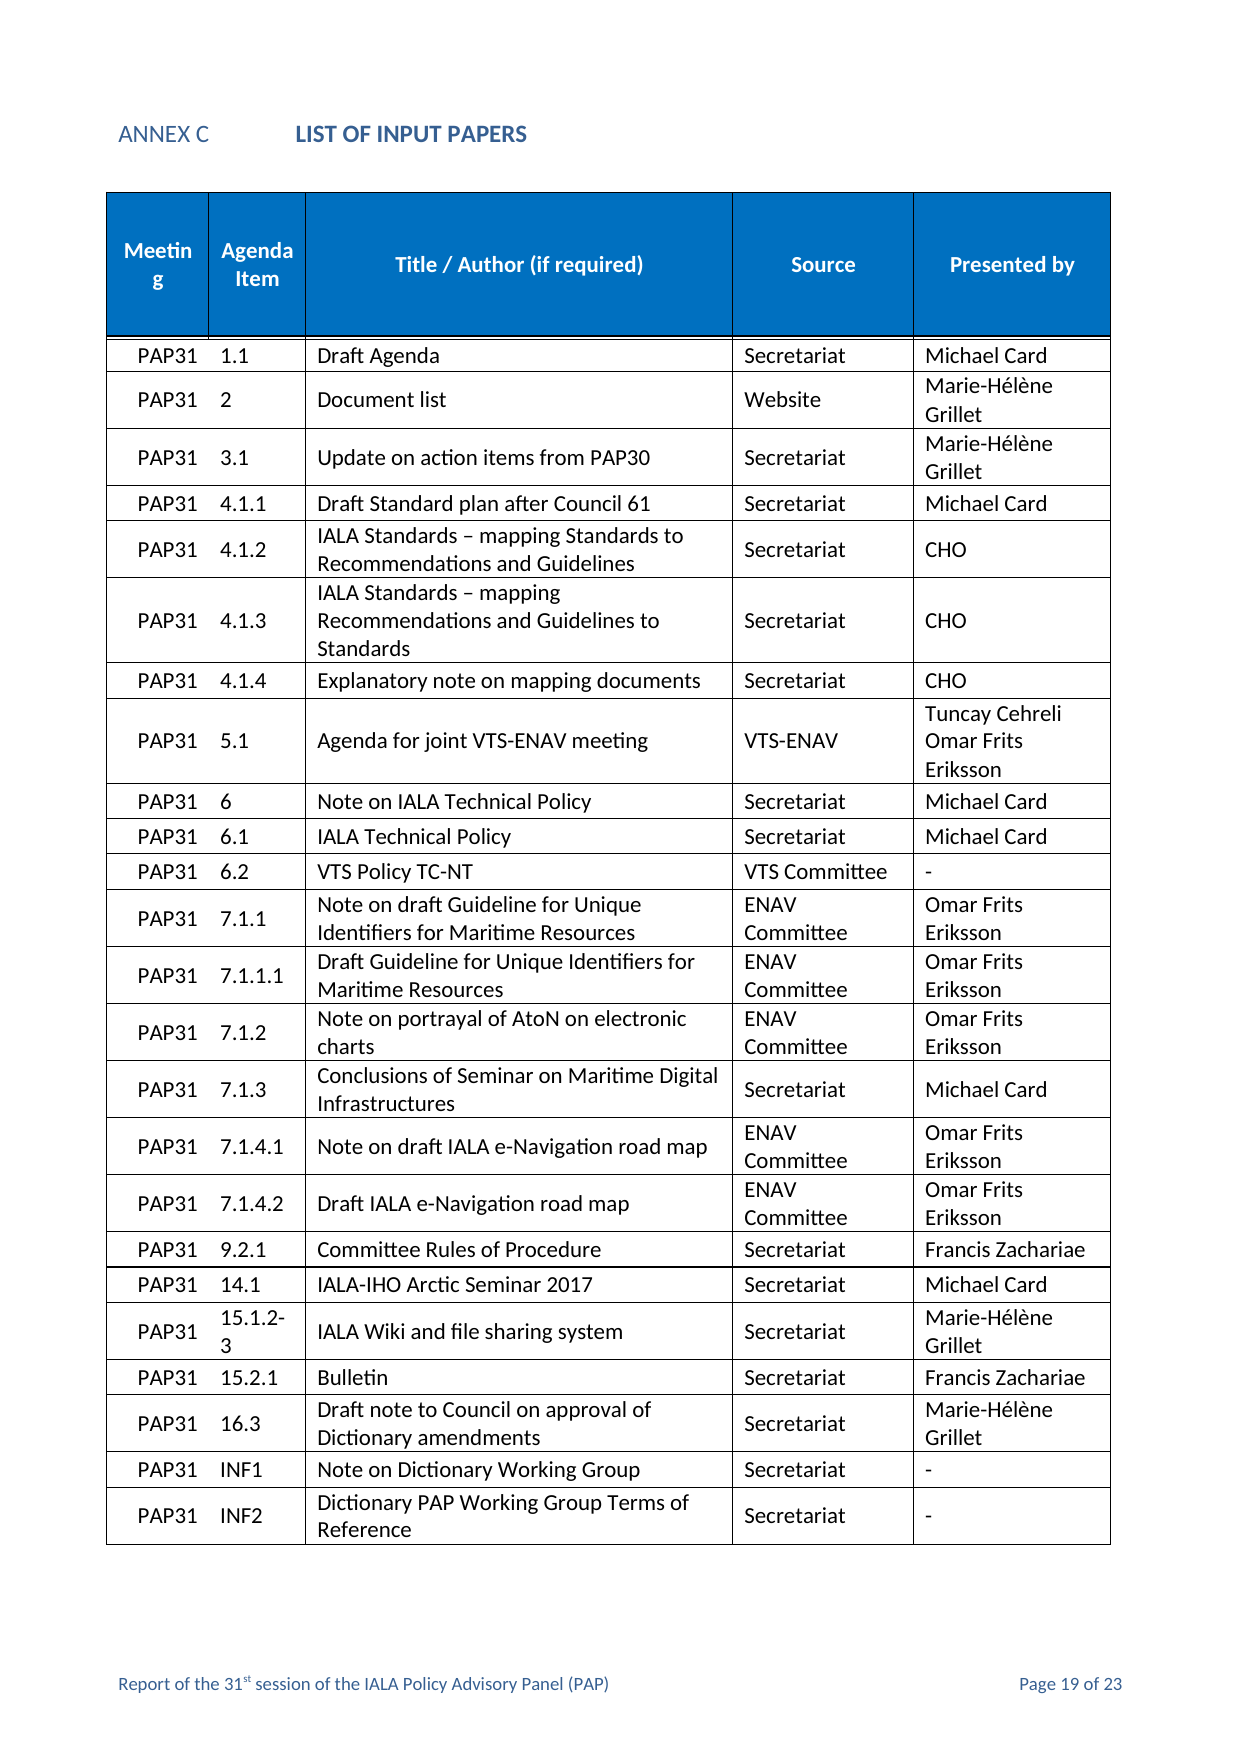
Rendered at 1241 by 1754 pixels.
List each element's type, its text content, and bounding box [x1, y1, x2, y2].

table_cell Update on action items from PAP30 [306, 429, 732, 485]
table_cell PAP31 [107, 947, 209, 1003]
table_cell PAP31 [107, 1232, 209, 1266]
table_cell Draft note to Council on approval of Dictionary amendments [306, 1395, 732, 1451]
table_cell 7.1.1.1 [209, 947, 305, 1003]
table_cell PAP31 [107, 521, 209, 577]
table_cell 2 [209, 372, 305, 428]
table_cell Draft Agenda [306, 340, 732, 371]
table_cell INF2 [209, 1488, 305, 1544]
table_cell Michael Card [914, 784, 1110, 818]
table_cell Secretariat [733, 819, 913, 853]
table_cell 4.1.3 [209, 578, 305, 662]
table_cell CHO [914, 663, 1110, 698]
table_cell Omar Frits Eriksson [914, 1004, 1110, 1060]
table_cell Francis Zachariae [914, 1232, 1110, 1266]
table_cell PAP31 [107, 854, 209, 889]
table_cell PAP31 [107, 699, 209, 783]
table_cell Note on IALA Technical Policy [306, 784, 732, 818]
table_cell 9.2.1 [209, 1232, 305, 1266]
table_cell ENAV Committee [733, 1004, 913, 1060]
table_cell Note on draft IALA e-Navigation road map [306, 1118, 732, 1174]
table_cell Secretariat [733, 663, 913, 698]
table_cell - [914, 1488, 1110, 1544]
table_cell 15.2.1 [209, 1360, 305, 1394]
table_cell Website [733, 372, 913, 428]
table_cell 1.1 [209, 340, 305, 371]
table_cell 7.1.2 [209, 1004, 305, 1060]
table_cell ENAV Committee [733, 1175, 913, 1231]
table_cell 16.3 [209, 1395, 305, 1451]
table_cell CHO [914, 578, 1110, 662]
table_cell Secretariat [733, 1268, 913, 1302]
table_cell Note on portrayal of AtoN on electronic charts [306, 1004, 732, 1060]
table_cell VTS Policy TC-NT [306, 854, 732, 889]
table_cell Tuncay Cehreli Omar Frits Eriksson [914, 699, 1110, 783]
table_cell PAP31 [107, 1175, 209, 1231]
table_cell Michael Card [914, 1061, 1110, 1117]
table_cell Marie-Hélène Grillet [914, 1395, 1110, 1451]
table_header Meeting [107, 193, 208, 335]
table_cell IALA Standards – mapping Standards to Recommendations and Guidelines [306, 521, 732, 577]
table_cell Marie-Hélène Grillet [914, 372, 1110, 428]
table_header Source [733, 193, 913, 335]
table_cell Michael Card [914, 340, 1110, 371]
table_cell Dictionary PAP Working Group Terms of Reference [306, 1488, 732, 1544]
table_cell PAP31 [107, 486, 209, 520]
table_cell 4.1.2 [209, 521, 305, 577]
table_cell Committee Rules of Procedure [306, 1232, 732, 1266]
table_cell Secretariat [733, 1360, 913, 1394]
table_cell Agenda for joint VTS-ENAV meeting [306, 699, 732, 783]
table_cell Francis Zachariae [914, 1360, 1110, 1394]
table_cell CHO [914, 521, 1110, 577]
table_cell PAP31 [107, 1395, 209, 1451]
table_cell PAP31 [107, 1118, 209, 1174]
table_cell 6.1 [209, 819, 305, 853]
table_cell PAP31 [107, 663, 209, 698]
table_cell PAP31 [107, 429, 209, 485]
table_cell PAP31 [107, 1061, 209, 1117]
table_cell 15.1.2-3 [209, 1303, 305, 1359]
table_cell Secretariat [733, 340, 913, 371]
table_cell Secretariat [733, 486, 913, 520]
table_cell PAP31 [107, 1488, 209, 1544]
table_cell 6.2 [209, 854, 305, 889]
table_cell 4.1.1 [209, 486, 305, 520]
table_cell Michael Card [914, 1268, 1110, 1302]
table_cell ENAV Committee [733, 1118, 913, 1174]
table_cell Secretariat [733, 1395, 913, 1451]
table_cell ENAV Committee [733, 890, 913, 946]
table_cell IALA Technical Policy [306, 819, 732, 853]
table_cell 4.1.4 [209, 663, 305, 698]
table_cell Draft Standard plan after Council 61 [306, 486, 732, 520]
table_cell 7.1.1 [209, 890, 305, 946]
table_cell 3.1 [209, 429, 305, 485]
table_cell Secretariat [733, 1061, 913, 1117]
table_cell Secretariat [733, 1303, 913, 1359]
table_cell - [914, 854, 1110, 889]
table_cell - [914, 1452, 1110, 1487]
table_header Agenda Item [209, 193, 305, 335]
table_cell Note on draft Guideline for Unique Identifiers for Maritime Resources [306, 890, 732, 946]
table_cell INF1 [209, 1452, 305, 1487]
table_cell Draft IALA e-Navigation road map [306, 1175, 732, 1231]
table_cell PAP31 [107, 1452, 209, 1487]
table_cell Secretariat [733, 578, 913, 662]
table_cell PAP31 [107, 1004, 209, 1060]
table_cell Secretariat [733, 1232, 913, 1266]
table_cell PAP31 [107, 890, 209, 946]
table_cell Document list [306, 372, 732, 428]
table_cell PAP31 [107, 784, 209, 818]
table_cell Secretariat [733, 1452, 913, 1487]
table_cell Secretariat [733, 429, 913, 485]
table_cell IALA Standards – mapping Recommendations and Guidelines to Standards [306, 578, 732, 662]
table_cell Bulletin [306, 1360, 732, 1394]
table_cell VTS Committee [733, 854, 913, 889]
table_cell Secretariat [733, 784, 913, 818]
table_cell 14.1 [209, 1268, 305, 1302]
table_cell Secretariat [733, 1488, 913, 1544]
table_cell Michael Card [914, 819, 1110, 853]
table_cell IALA Wiki and file sharing system [306, 1303, 732, 1359]
table_cell 7.1.3 [209, 1061, 305, 1117]
table_cell PAP31 [107, 578, 209, 662]
table_cell Marie-Hélène Grillet [914, 429, 1110, 485]
table_cell PAP31 [107, 1268, 209, 1302]
table_cell Explanatory note on mapping documents [306, 663, 732, 698]
table_cell PAP31 [107, 1360, 209, 1394]
table_cell Note on Dictionary Working Group [306, 1452, 732, 1487]
table_header Presented by [914, 193, 1110, 335]
list List of Input Papers [118, 118, 1122, 149]
table_cell Conclusions of Seminar on Maritime Digital Infrastructures [306, 1061, 732, 1117]
table_cell 6 [209, 784, 305, 818]
table_cell Secretariat [733, 521, 913, 577]
table_cell PAP31 [107, 819, 209, 853]
table_cell IALA-IHO Arctic Seminar 2017 [306, 1268, 732, 1302]
table_cell Omar Frits Eriksson [914, 947, 1110, 1003]
table_cell Omar Frits Eriksson [914, 1118, 1110, 1174]
table_cell VTS-ENAV [733, 699, 913, 783]
table_cell 5.1 [209, 699, 305, 783]
table_cell PAP31 [107, 340, 209, 371]
table_cell PAP31 [107, 1303, 209, 1359]
table_cell ENAV Committee [733, 947, 913, 1003]
table_cell Michael Card [914, 486, 1110, 520]
table_cell PAP31 [107, 372, 209, 428]
table_cell Draft Guideline for Unique Identifiers for Maritime Resources [306, 947, 732, 1003]
table_cell 7.1.4.2 [209, 1175, 305, 1231]
table_cell Omar Frits Eriksson [914, 1175, 1110, 1231]
table_cell Omar Frits Eriksson [914, 890, 1110, 946]
table_cell 7.1.4.1 [209, 1118, 305, 1174]
table_header Title / Author (if required) [306, 193, 732, 335]
table_cell Marie-Hélène Grillet [914, 1303, 1110, 1359]
